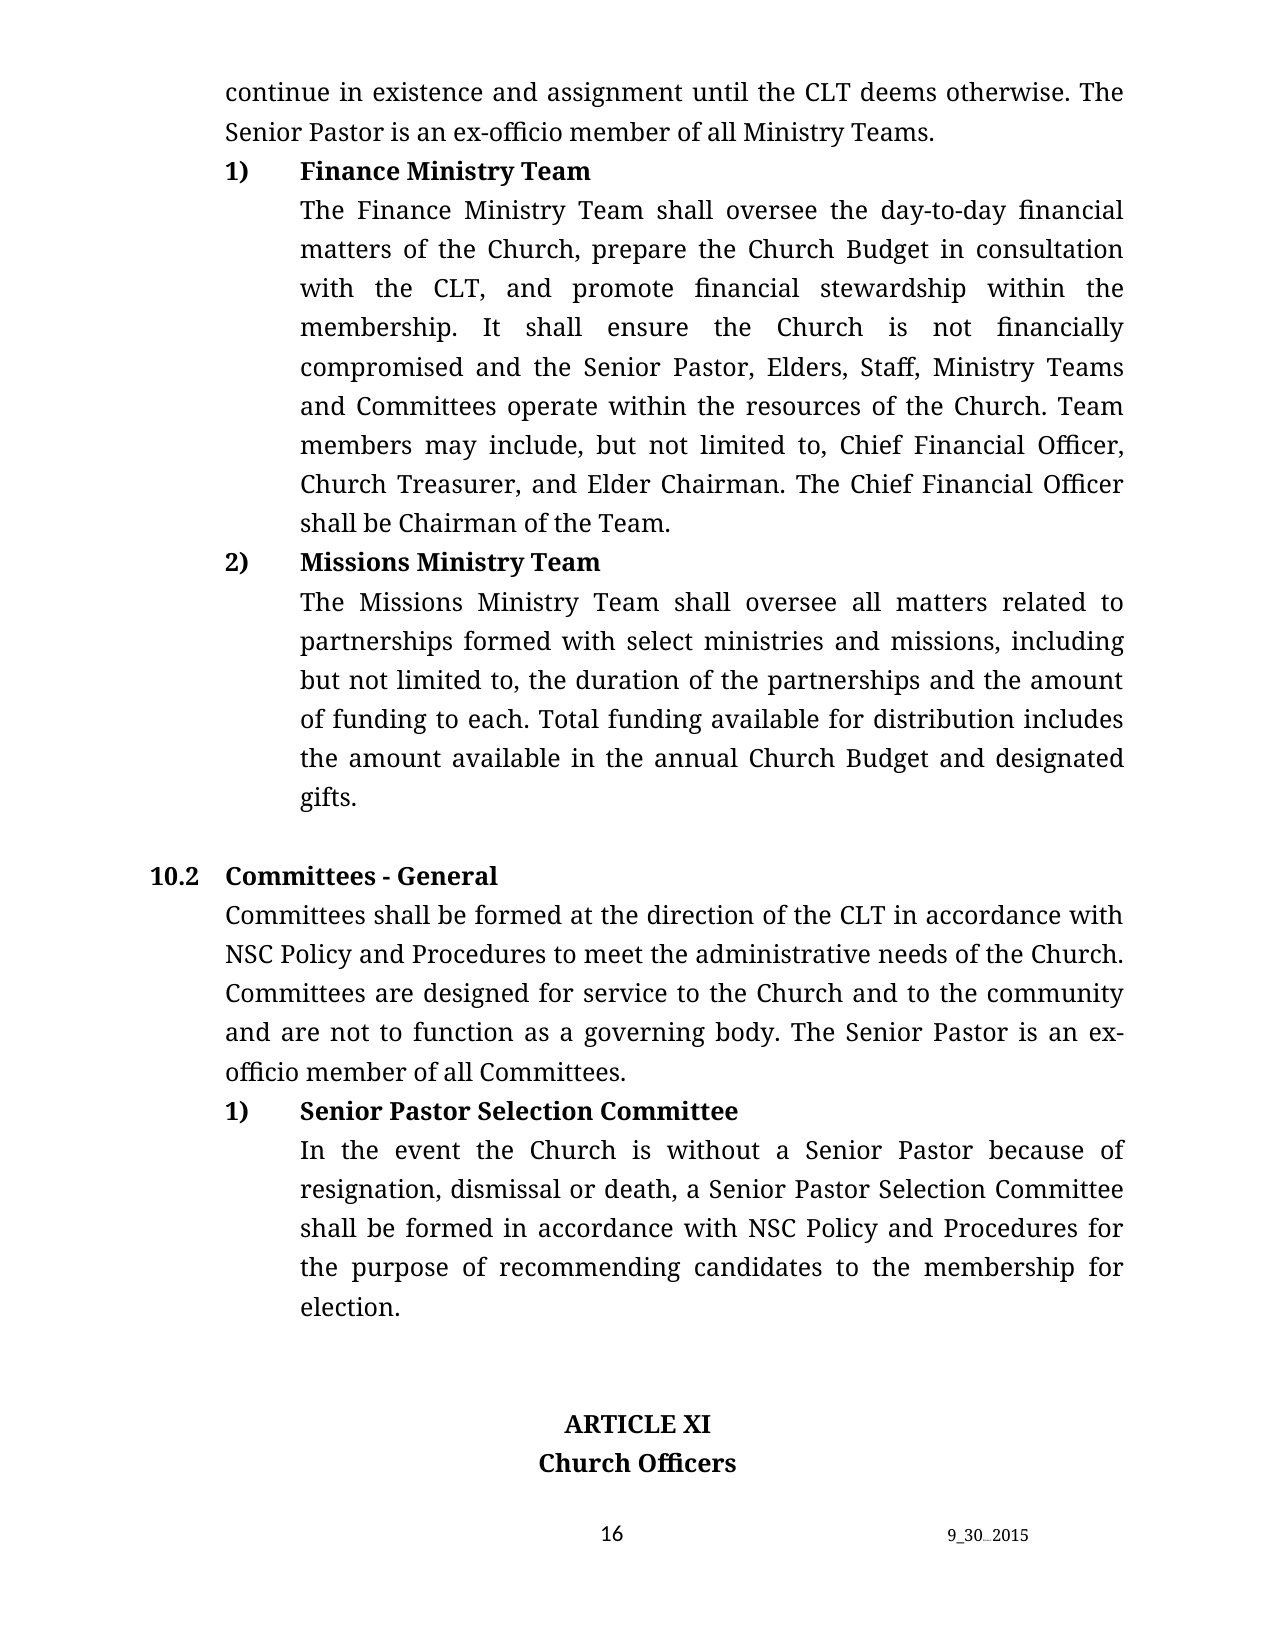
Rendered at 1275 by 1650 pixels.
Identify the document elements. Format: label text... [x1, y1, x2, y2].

text Committees shall be formed at the direction of the CLT in accordance with NSC Policy and Procedures to meet the administrative needs of the Church. Committees are designed for service to the Church and to the community and are not to function as a governing body. The Senior Pastor is an ex-officio member of all Committees. [225, 897, 1125, 1088]
text Church Officers [150, 1446, 1125, 1480]
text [225, 75, 1125, 148]
text The Finance Ministry Team shall oversee the day-to-day financial matters of the Church, prepare the Church Budget in consultation with the CLT, and promote financial stewardship within the membership. It shall ensure the Church is not financially compromised and the Senior Pastor, Elders, Staff, Ministry Teams and Committees operate within the resources of the Church. Team members may include, but not limited to, Chief Financial Officer, Church Treasurer, and Elder Chairman. The Chief Financial Officer shall be Chairman of the Team. [225, 192, 1125, 540]
text ARTICLE XI [150, 1407, 1125, 1441]
text 2) Missions Ministry Team [225, 545, 1125, 579]
text 10.2 Committees - General [150, 858, 1125, 892]
text 1) Senior Pastor Selection Committee [225, 1093, 1125, 1127]
text In the event the Church is without a Senior Pastor because of resignation, dismissal or death, a Senior Pastor Selection Committee shall be formed in accordance with NSC Policy and Procedures for the purpose of recommending candidates to the membership for election. [225, 1132, 1125, 1323]
text 1) Finance Ministry Team [225, 153, 1125, 187]
text The Missions Ministry Team shall oversee all matters related to partnerships formed with select ministries and missions, including but not limited to, the duration of the partnerships and the amount of funding to each. Total funding available for distribution includes the amount available in the annual Church Budget and designated gifts. [225, 584, 1125, 814]
